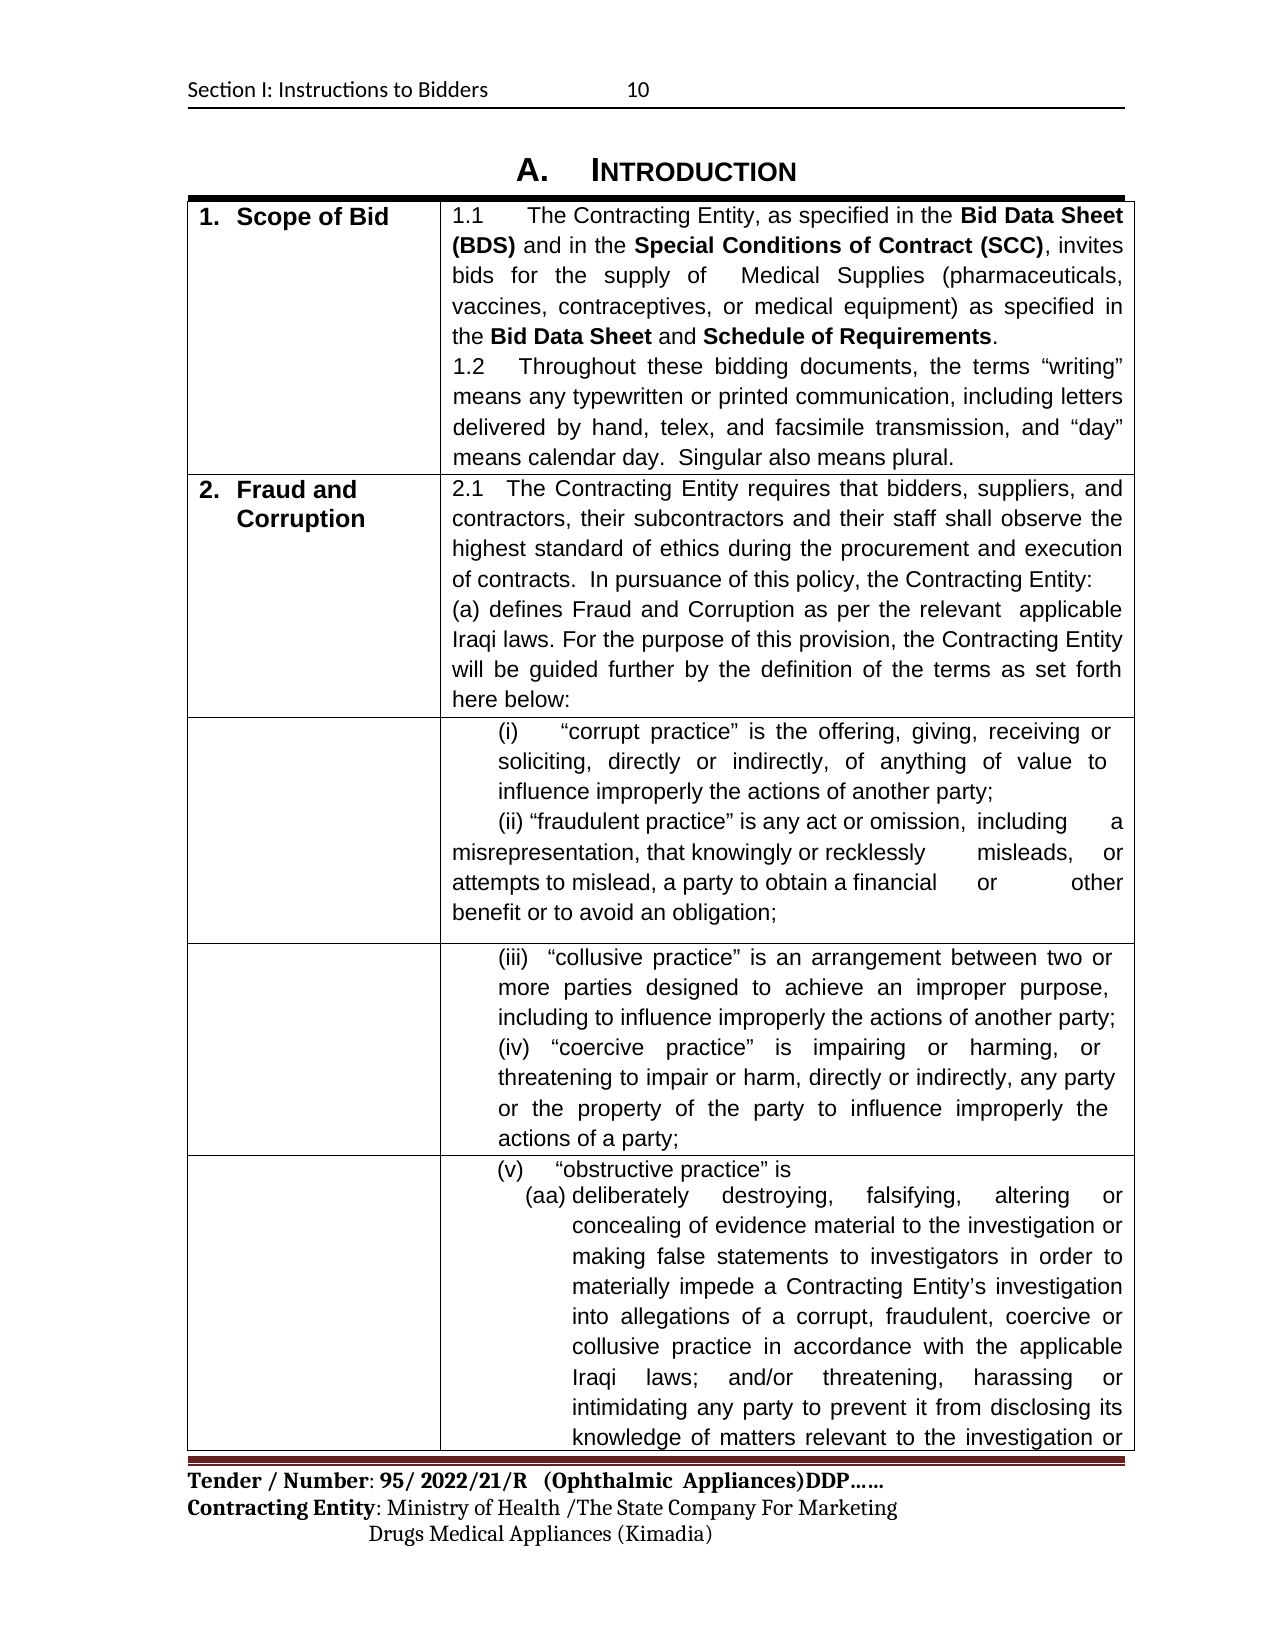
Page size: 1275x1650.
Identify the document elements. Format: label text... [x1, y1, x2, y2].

table_cell 2. Fraud and Corruption [188, 475, 440, 717]
table_cell (iii) “collusive practice” is an arrangement between two or more parties designed to achieve an improper purpose, including to influence improperly the actions of another party; (iv) “coercive practice” is impairing or harming, or threatening to impair or harm, directly or indirectly, any party or the property of the party to influence improperly the actions of a party; [441, 944, 1134, 1155]
table_cell [188, 718, 440, 942]
table_cell (i) “corrupt practice” is the offering, giving, receiving or soliciting, directly or indirectly, of anything of value to influence improperly the actions of another party; (ii) “fraudulent practice” is any act or omission, including a misrepresentation, that knowingly or recklessly misleads, or attempts to mislead, a party to obtain a financial or other benefit or to avoid an obligation; [441, 718, 1134, 942]
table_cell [441, 1156, 1134, 1450]
table_cell 2.1 The Contracting Entity requires that bidders, suppliers, and contractors, their subcontractors and their staff shall observe the highest standard of ethics during the procurement and execution of contracts. In pursuance of this policy, the Contracting Entity: (a) defines Fraud and Corruption as per the relevant applicable Iraqi laws. For the purpose of this provision, the Contracting Entity will be guided further by the definition of the terms as set forth here below: [441, 475, 1134, 717]
table_cell [188, 944, 440, 1155]
text A. Introduction [187, 150, 1125, 201]
table_header 1.1 The Contracting Entity, as specified in the Bid Data Sheet (BDS) and in the Special Conditions of Contract (SCC), invites bids for the supply of Medical Supplies (pharmaceuticals, vaccines, contraceptives, or medical equipment) as specified in the Bid Data Sheet and Schedule of Requirements. 1.2 Throughout these bidding documents, the terms “writing” means any typewritten or printed communication, including letters delivered by hand, telex, and facsimile transmission, and “day” means calendar day. Singular also means plural. [441, 202, 1134, 474]
table_header 1. Scope of Bid [188, 202, 440, 474]
table_cell [188, 1156, 440, 1450]
